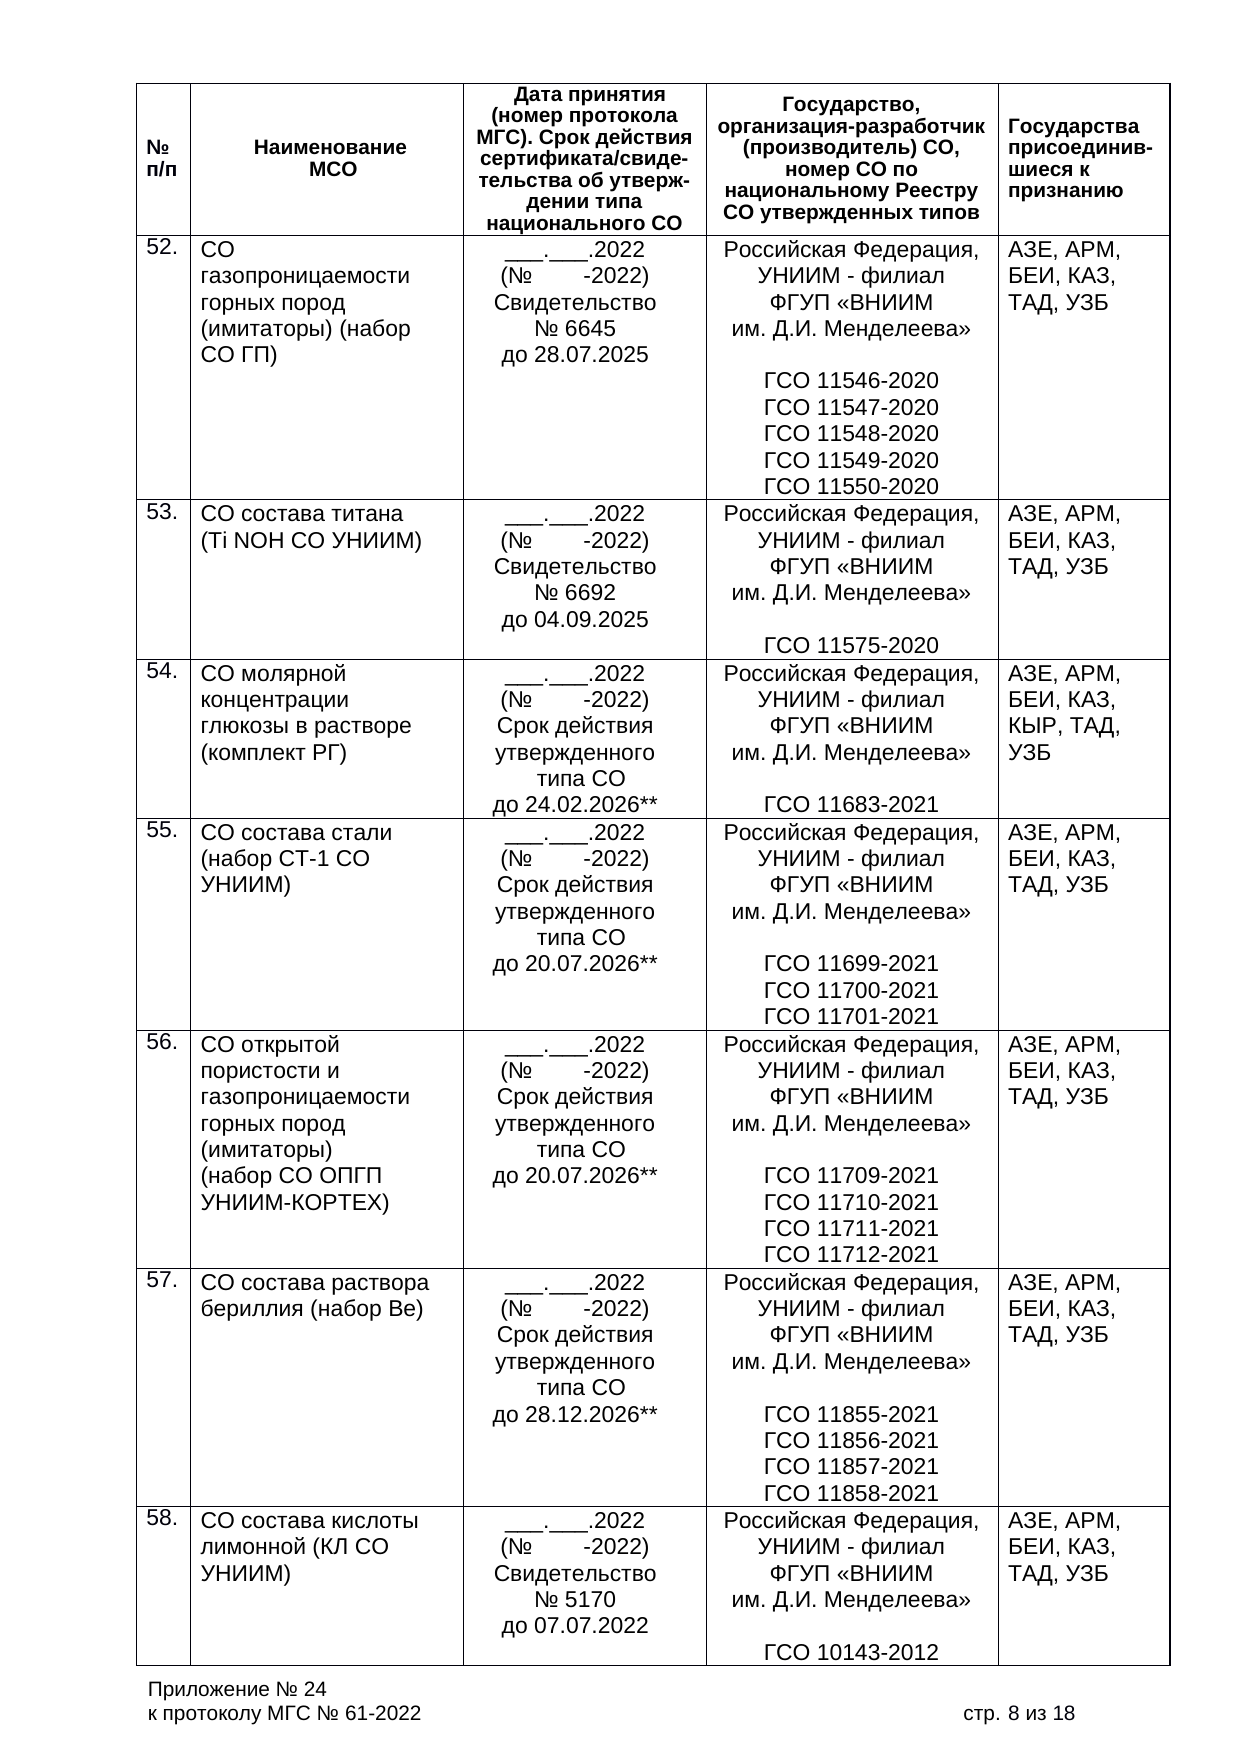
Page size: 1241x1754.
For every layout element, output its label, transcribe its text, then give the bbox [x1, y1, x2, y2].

table_cell ___.___.2022 (№ -2022) Срок действия утвержденного типа СО до 20.07.2026** [464, 1031, 706, 1268]
table_header Государства присоединив-шиеся к признанию [999, 84, 1169, 235]
table_cell ___.___.2022 (№ -2022) Свидетельство № 5170 до 07.07.2022 [464, 1507, 706, 1665]
table_cell АЗЕ, АРМ, БЕИ, КАЗ, ТАД, УЗБ [999, 1031, 1169, 1268]
table_cell Российская Федерация, УНИИМ - филиал ФГУП «ВНИИМ им. Д.И. Менделеева» ГСО 11699-2021 ГСО 11700-2021 ГСО 11701-2021 [707, 819, 998, 1029]
table_cell АЗЕ, АРМ, БЕИ, КАЗ, ТАД, УЗБ [999, 1507, 1169, 1665]
table_cell Российская Федерация, УНИИМ - филиал ФГУП «ВНИИМ им. Д.И. Менделеева» ГСО 11683-2021 [707, 660, 998, 818]
table_header Государство, организация-разработчик (производитель) СО, номер СО по национальному Реестру СО утвержденных типов [707, 84, 998, 235]
table_cell [137, 819, 190, 1029]
table_cell [137, 1031, 190, 1268]
table_cell АЗЕ, АРМ, БЕИ, КАЗ, ТАД, УЗБ [999, 819, 1169, 1029]
table_cell СО открытой пористости и газопроницаемости горных пород (имитаторы) (набор СО ОПГП УНИИМ-КОРТЕХ) [191, 1031, 463, 1268]
table_cell ___.___.2022 (№ -2022) Свидетельство № 6692 до 04.09.2025 [464, 500, 706, 658]
table_cell СО состава стали (набор СТ-1 СО УНИИМ) [191, 819, 463, 1029]
table_cell [137, 500, 190, 658]
table_cell Российская Федерация, УНИИМ - филиал ФГУП «ВНИИМ им. Д.И. Менделеева» ГСО 11855-2021 ГСО 11856-2021 ГСО 11857-2021 ГСО 11858-2021 [707, 1269, 998, 1506]
table_cell [137, 1507, 190, 1665]
table_cell СО газопроницаемости горных пород (имитаторы) (набор СО ГП) [191, 236, 463, 499]
table_cell ___.___.2022 (№ -2022) Свидетельство № 6645 до 28.07.2025 [464, 236, 706, 499]
table_cell [137, 660, 190, 818]
table_cell СО состава кислоты лимонной (КЛ СО УНИИМ) [191, 1507, 463, 1665]
table_cell ___.___.2022 (№ -2022) Срок действия утвержденного типа СО до 24.02.2026** [464, 660, 706, 818]
table_cell ___.___.2022 (№ -2022) Срок действия утвержденного типа СО до 28.12.2026** [464, 1269, 706, 1506]
table_header Дата принятия (номер протокола МГС). Срок действия сертификата/свиде-тельства об утверж-дении типа национального СО [464, 84, 706, 235]
table_cell Российская Федерация, УНИИМ - филиал ФГУП «ВНИИМ им. Д.И. Менделеева» ГСО 11575-2020 [707, 500, 998, 658]
table_cell АЗЕ, АРМ, БЕИ, КАЗ, ТАД, УЗБ [999, 236, 1169, 499]
table_cell Российская Федерация, УНИИМ - филиал ФГУП «ВНИИМ им. Д.И. Менделеева» ГСО 10143-2012 [707, 1507, 998, 1665]
table_cell ___.___.2022 (№ -2022) Срок действия утвержденного типа СО до 20.07.2026** [464, 819, 706, 1029]
table_cell Российская Федерация, УНИИМ - филиал ФГУП «ВНИИМ им. Д.И. Менделеева» ГСО 11709-2021 ГСО 11710-2021 ГСО 11711-2021 ГСО 11712-2021 [707, 1031, 998, 1268]
table_cell АЗЕ, АРМ, БЕИ, КАЗ, ТАД, УЗБ [999, 500, 1169, 658]
table_cell Российская Федерация, УНИИМ - филиал ФГУП «ВНИИМ им. Д.И. Менделеева» ГСО 11546-2020 ГСО 11547-2020 ГСО 11548-2020 ГСО 11549-2020 ГСО 11550-2020 [707, 236, 998, 499]
table_cell [137, 236, 190, 499]
table_header № п/п [137, 84, 190, 235]
table_cell СО молярной концентрации глюкозы в растворе (комплект РГ) [191, 660, 463, 818]
table_cell [137, 1269, 190, 1506]
table_cell АЗЕ, АРМ, БЕИ, КАЗ, ТАД, УЗБ [999, 1269, 1169, 1506]
table_cell СО состава титана (Ti NOH СО УНИИМ) [191, 500, 463, 658]
table_cell СО состава раствора бериллия (набор Be) [191, 1269, 463, 1506]
table_header Наименование МСО [191, 84, 463, 235]
table_cell АЗЕ, АРМ, БЕИ, КАЗ, КЫР, ТАД, УЗБ [999, 660, 1169, 818]
